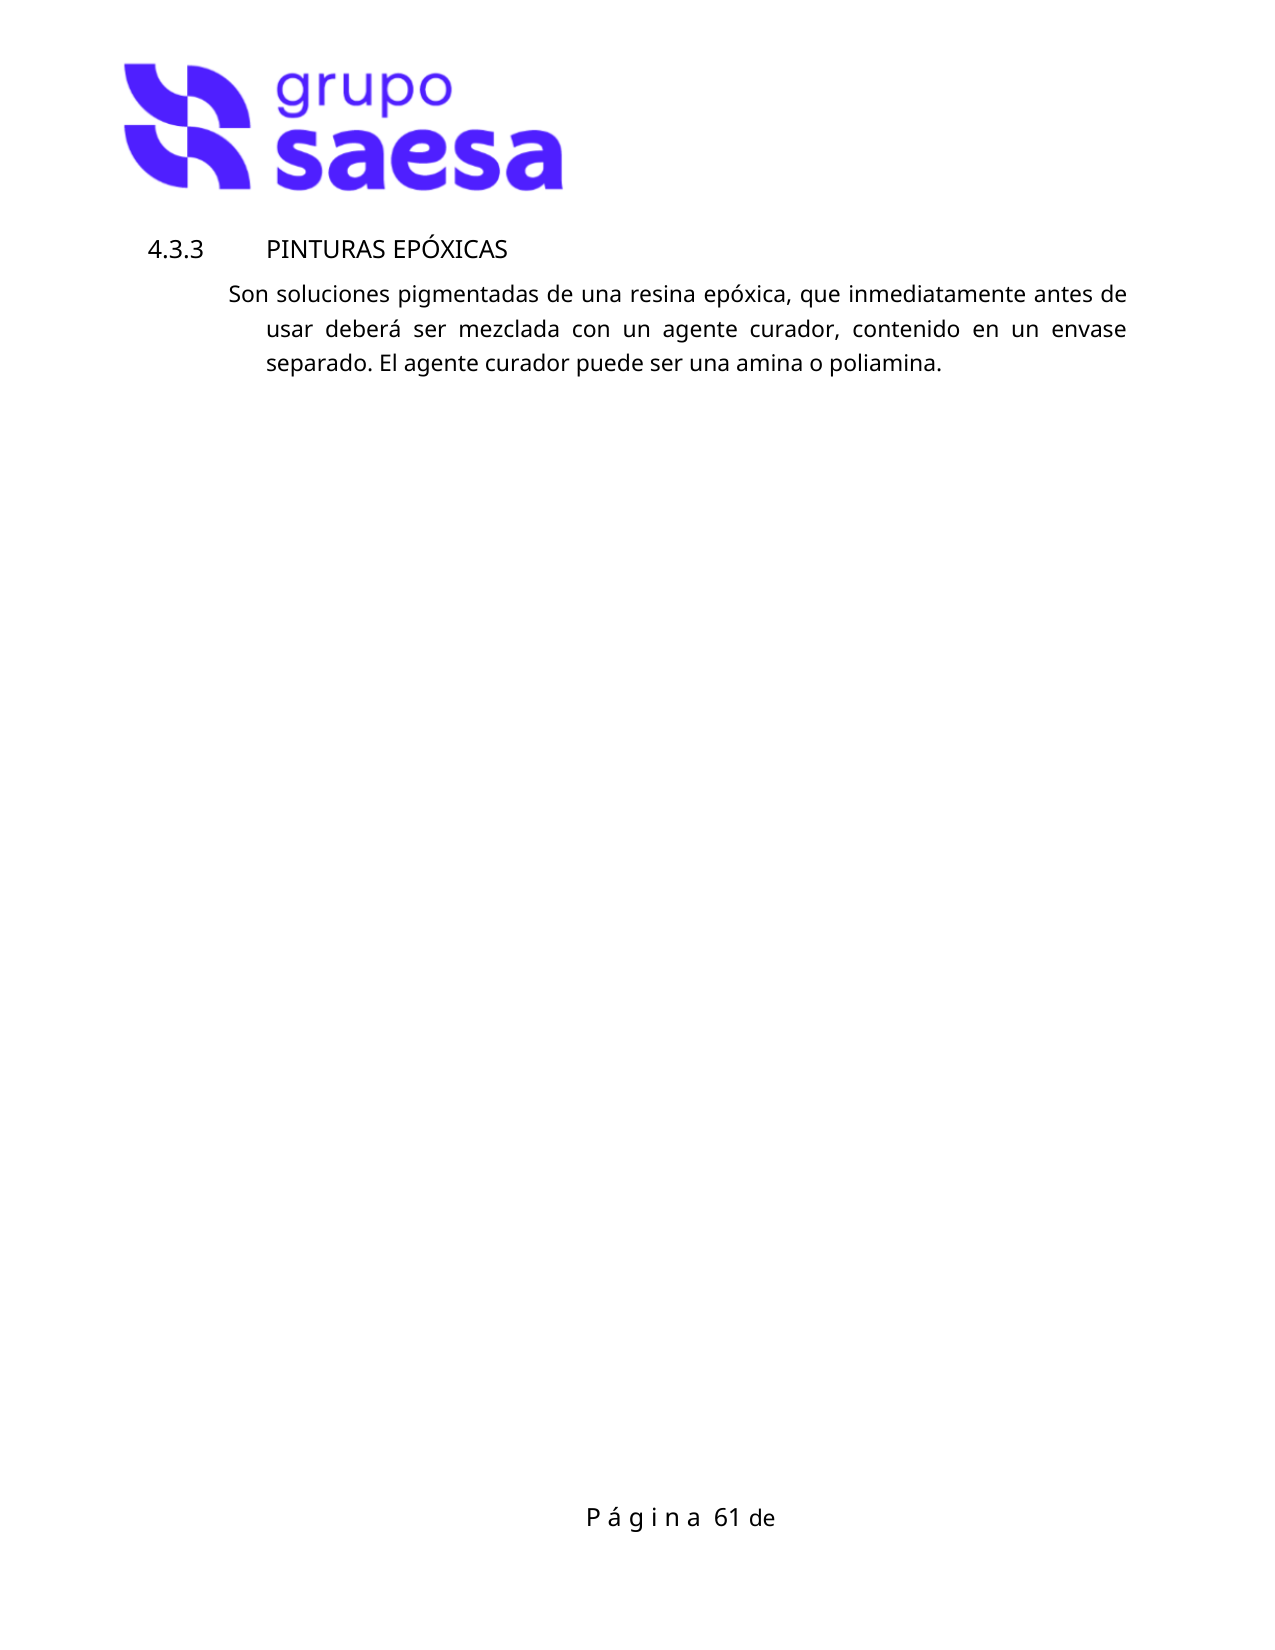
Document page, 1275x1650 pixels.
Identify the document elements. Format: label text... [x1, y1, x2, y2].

subtitle PINTURAS EPÓXICAS [148, 231, 1162, 265]
picture [112, 54, 569, 195]
text Son soluciones pigmentadas de una resina epóxica, que inmediatamente antes de usar deberá ser mezclada con un agente curador, contenido en un envase separado. El agente curador puede ser una amina o poliamina. [228, 278, 1128, 378]
